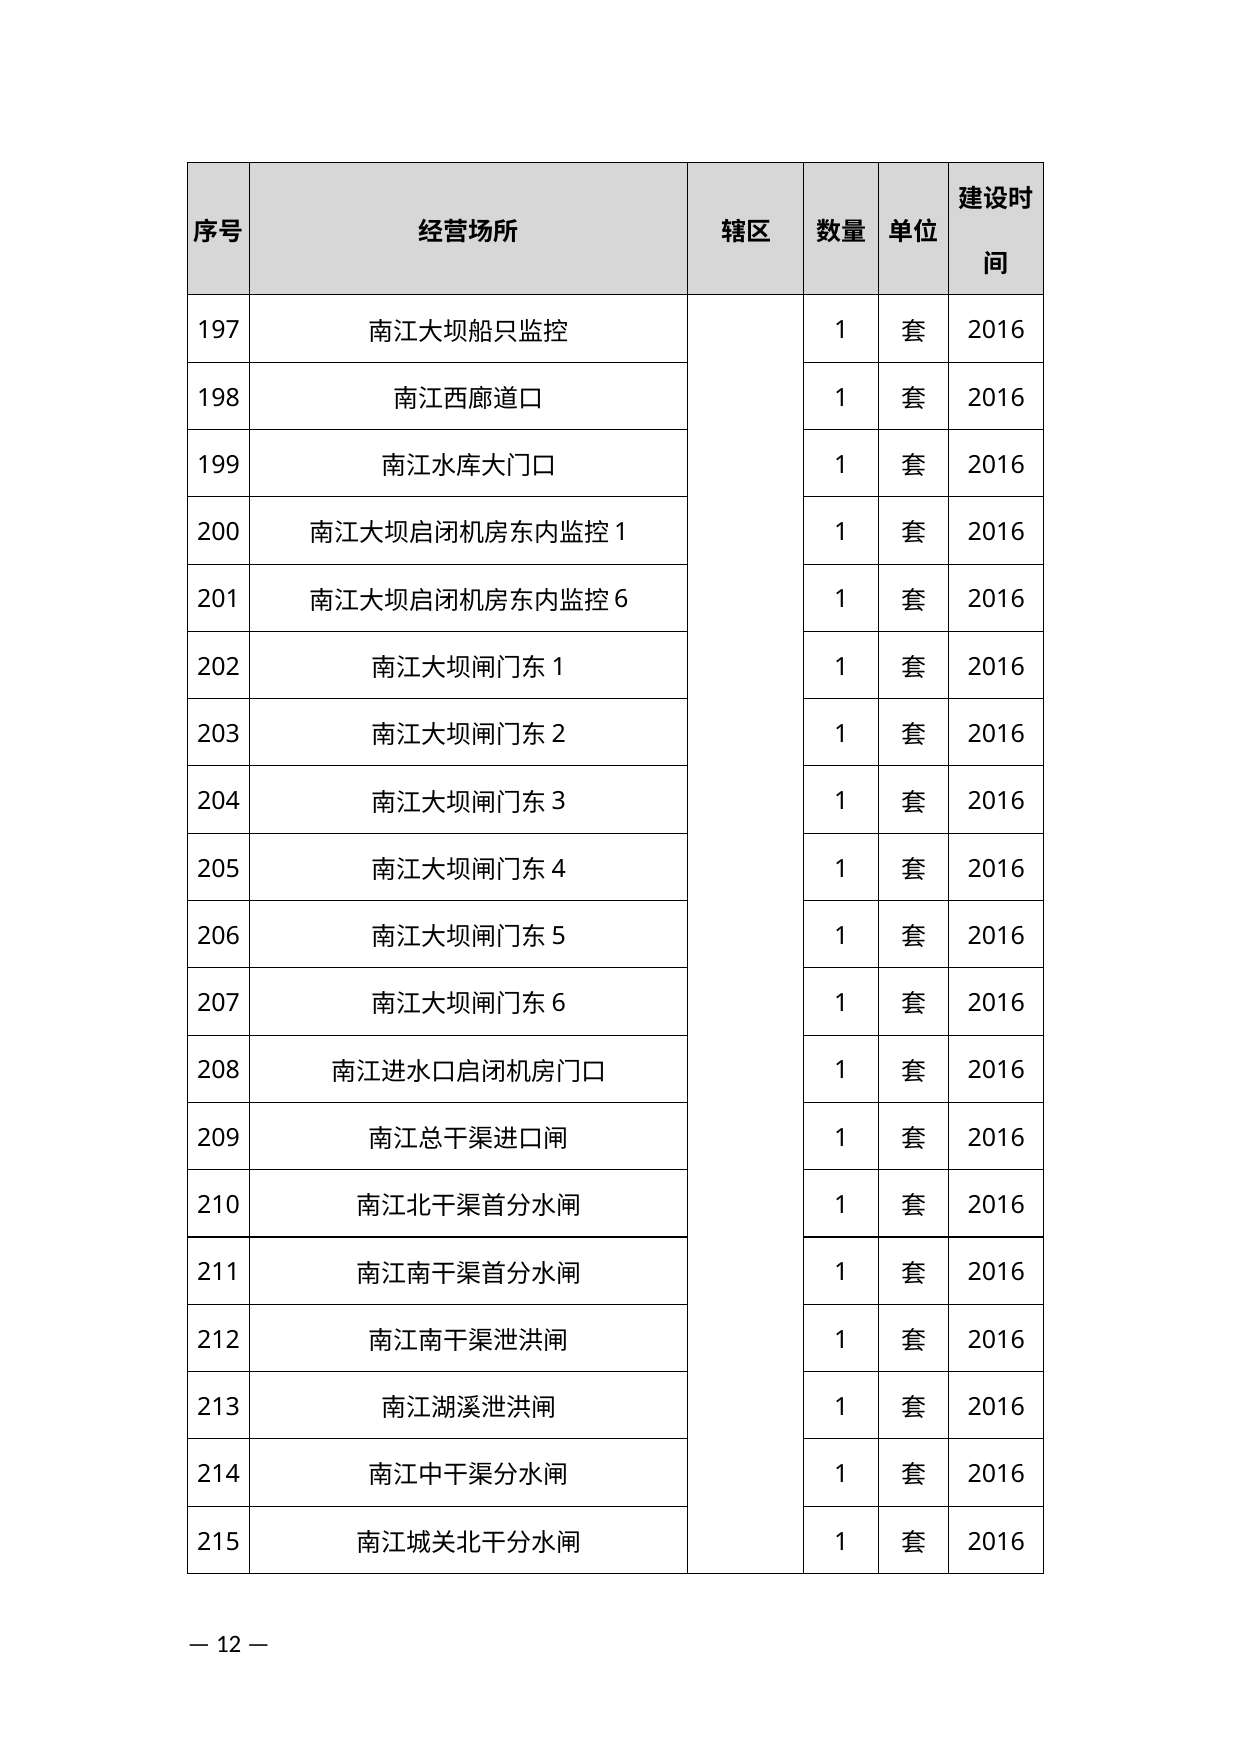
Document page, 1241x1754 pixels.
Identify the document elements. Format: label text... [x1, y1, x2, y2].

table_cell 南江大坝启闭机房东内监控1 [250, 497, 687, 563]
table_cell 1 [804, 1103, 878, 1169]
table_cell 南江大坝船只监控 [250, 295, 687, 362]
table_cell 2016 [949, 834, 1043, 900]
table_cell 套 [879, 1238, 948, 1304]
table_cell 202 [188, 632, 249, 698]
table_cell 南江水库大门口 [250, 430, 687, 496]
table_cell 套 [879, 565, 948, 631]
table_cell 套 [879, 295, 948, 362]
table_cell 2016 [949, 430, 1043, 496]
table_cell 2016 [949, 295, 1043, 362]
table_cell 2016 [949, 1170, 1043, 1236]
table_cell 2016 [949, 968, 1043, 1034]
table_cell 南江大坝闸门东4 [250, 834, 687, 900]
table_cell 1 [804, 968, 878, 1034]
table_cell 套 [879, 699, 948, 765]
table_cell 1 [804, 1507, 878, 1573]
table_cell 1 [804, 632, 878, 698]
table_cell 南江大坝闸门东6 [250, 968, 687, 1034]
table_cell 207 [188, 968, 249, 1034]
table_cell 203 [188, 699, 249, 765]
table_cell 208 [188, 1036, 249, 1102]
table_cell 2016 [949, 1439, 1043, 1506]
table_cell 2016 [949, 363, 1043, 429]
table_cell 2016 [949, 632, 1043, 698]
table_cell 209 [188, 1103, 249, 1169]
table_header 辖区 [688, 163, 803, 294]
table_cell 1 [804, 1238, 878, 1304]
table_cell 1 [804, 565, 878, 631]
table_cell 南江南干渠泄洪闸 [250, 1305, 687, 1371]
table_cell 1 [804, 1372, 878, 1438]
table_header 数量 [804, 163, 878, 294]
table_cell 2016 [949, 497, 1043, 563]
table_cell 套 [879, 1170, 948, 1236]
table_cell 1 [804, 430, 878, 496]
table_cell 套 [879, 430, 948, 496]
table_cell 201 [188, 565, 249, 631]
table_cell 套 [879, 1036, 948, 1102]
table_cell 套 [879, 363, 948, 429]
table_cell 1 [804, 1305, 878, 1371]
table_cell 2016 [949, 901, 1043, 967]
table_cell 1 [804, 1170, 878, 1236]
table_cell 2016 [949, 1238, 1043, 1304]
table_cell 200 [188, 497, 249, 563]
table_cell 2016 [949, 1305, 1043, 1371]
table_cell 2016 [949, 1372, 1043, 1438]
table_cell 南江总干渠进口闸 [250, 1103, 687, 1169]
table_cell 套 [879, 632, 948, 698]
table_cell 1 [804, 699, 878, 765]
table_cell 南江大坝启闭机房东内监控6 [250, 565, 687, 631]
table_cell 198 [188, 363, 249, 429]
table_cell 套 [879, 497, 948, 563]
table_cell 205 [188, 834, 249, 900]
table_cell 206 [188, 901, 249, 967]
table_cell 2016 [949, 699, 1043, 765]
table_cell 1 [804, 1036, 878, 1102]
table_cell 197 [188, 295, 249, 362]
table_cell 1 [804, 295, 878, 362]
table_cell 1 [804, 1439, 878, 1506]
table_cell 204 [188, 766, 249, 833]
table_cell 南江城关北干分水闸 [250, 1507, 687, 1573]
table_cell 南江大坝闸门东2 [250, 699, 687, 765]
table_header 序号 [188, 163, 249, 294]
table_cell 1 [804, 901, 878, 967]
table_cell 南江南干渠首分水闸 [250, 1238, 687, 1304]
table_cell 2016 [949, 565, 1043, 631]
table_cell 南江湖溪泄洪闸 [250, 1372, 687, 1438]
table_cell 215 [188, 1507, 249, 1573]
table_cell 214 [188, 1439, 249, 1506]
table_header 单位 [879, 163, 948, 294]
table_cell 1 [804, 834, 878, 900]
table_cell 2016 [949, 766, 1043, 833]
table_cell 套 [879, 1103, 948, 1169]
table_cell 套 [879, 1439, 948, 1506]
table_cell 套 [879, 968, 948, 1034]
table_cell 南江大坝闸门东5 [250, 901, 687, 967]
table_cell 212 [188, 1305, 249, 1371]
table_cell 南江进水口启闭机房门口 [250, 1036, 687, 1102]
table_cell 1 [804, 363, 878, 429]
table_cell 套 [879, 1507, 948, 1573]
table_cell 2016 [949, 1507, 1043, 1573]
table_cell 套 [879, 766, 948, 833]
table_cell 套 [879, 901, 948, 967]
table_cell 套 [879, 1372, 948, 1438]
table_cell 199 [188, 430, 249, 496]
table_cell 套 [879, 834, 948, 900]
table_cell 南江北干渠首分水闸 [250, 1170, 687, 1236]
table_cell 2016 [949, 1036, 1043, 1102]
table_cell 1 [804, 497, 878, 563]
table_cell 211 [188, 1238, 249, 1304]
table_cell 南江西廊道口 [250, 363, 687, 429]
table_cell 南江大坝闸门东3 [250, 766, 687, 833]
table_cell 210 [188, 1170, 249, 1236]
table_cell 套 [879, 1305, 948, 1371]
table_cell 2016 [949, 1103, 1043, 1169]
table_header 建设时间 [949, 163, 1043, 294]
table_cell 213 [188, 1372, 249, 1438]
table_cell 南江大坝闸门东1 [250, 632, 687, 698]
table_cell 1 [804, 766, 878, 833]
table_cell 南江中干渠分水闸 [250, 1439, 687, 1506]
table_header 经营场所 [250, 163, 687, 294]
